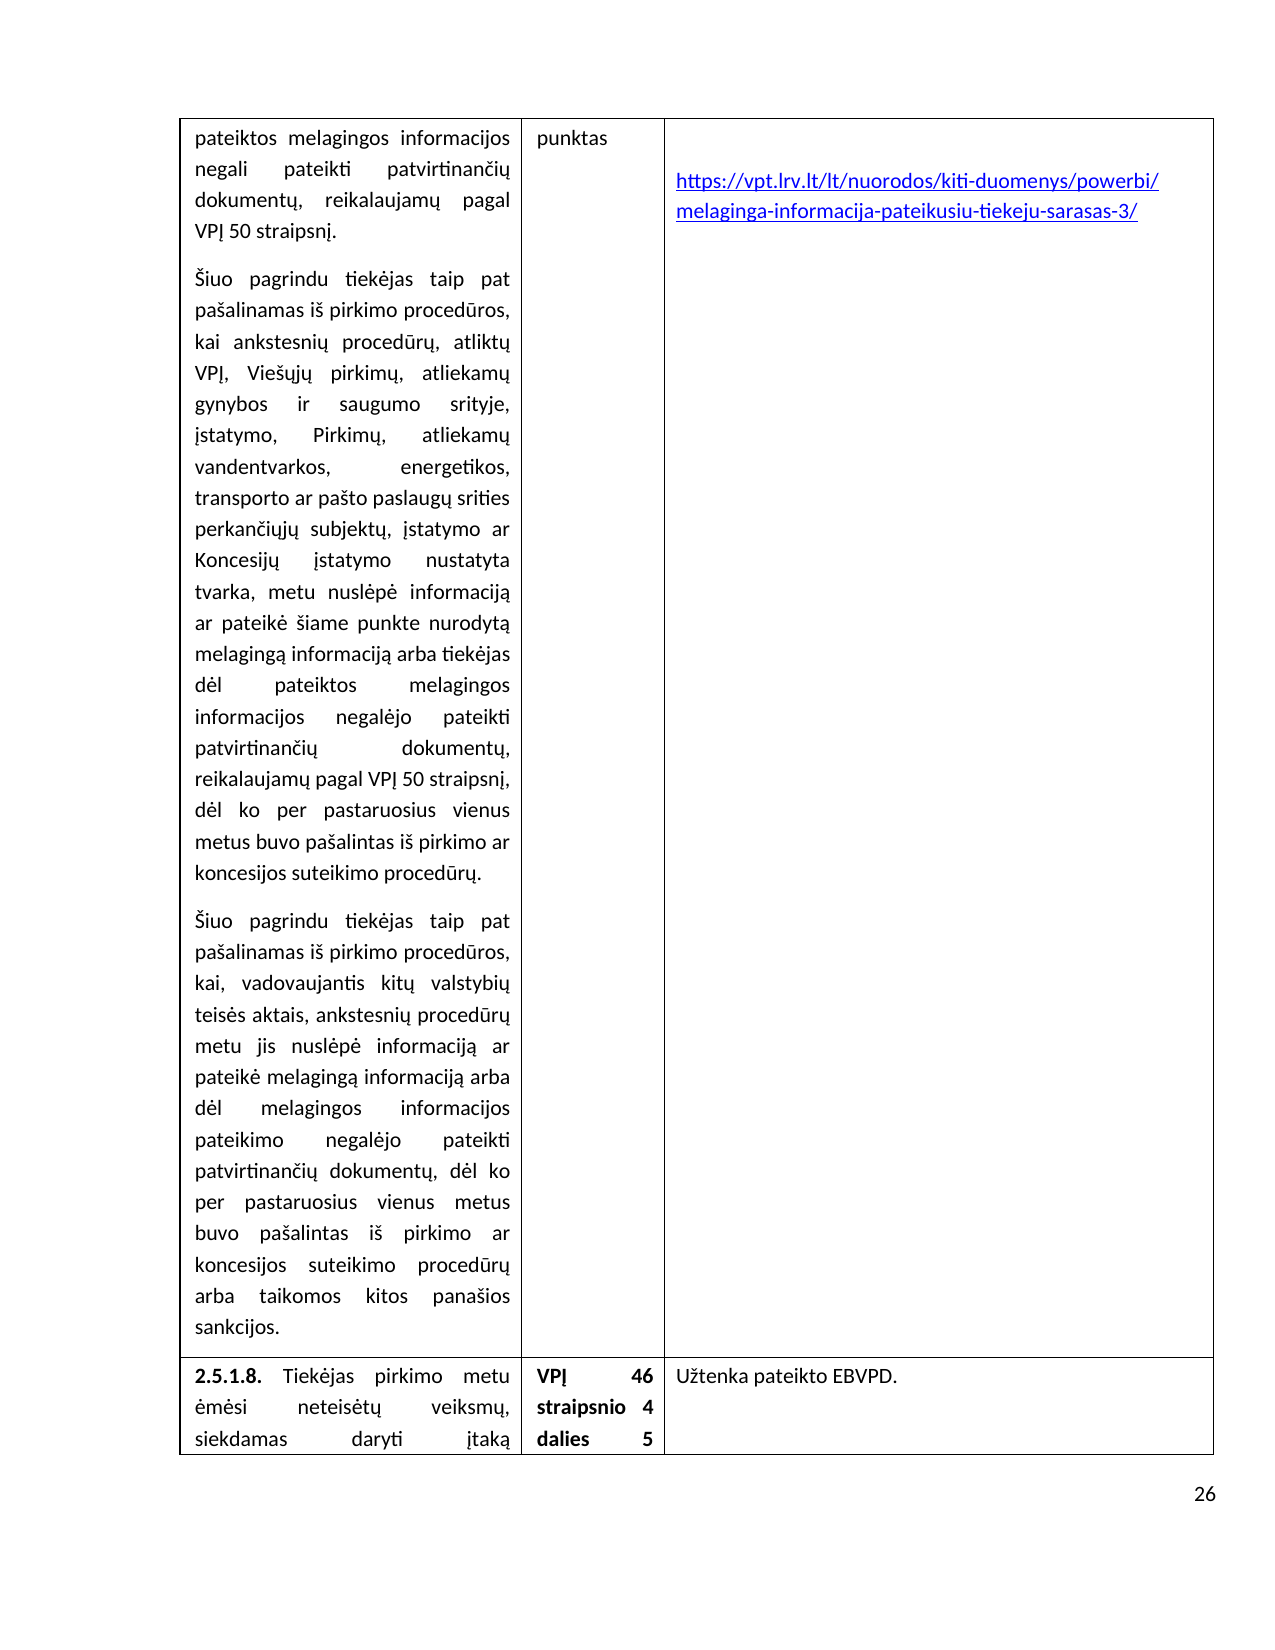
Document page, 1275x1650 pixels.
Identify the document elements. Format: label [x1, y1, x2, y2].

table_cell [665, 119, 1213, 1357]
table_cell [522, 1358, 664, 1453]
table_cell [181, 1358, 521, 1453]
table_cell [522, 119, 664, 1357]
table_cell [181, 119, 521, 1357]
table_cell [665, 1358, 1213, 1453]
